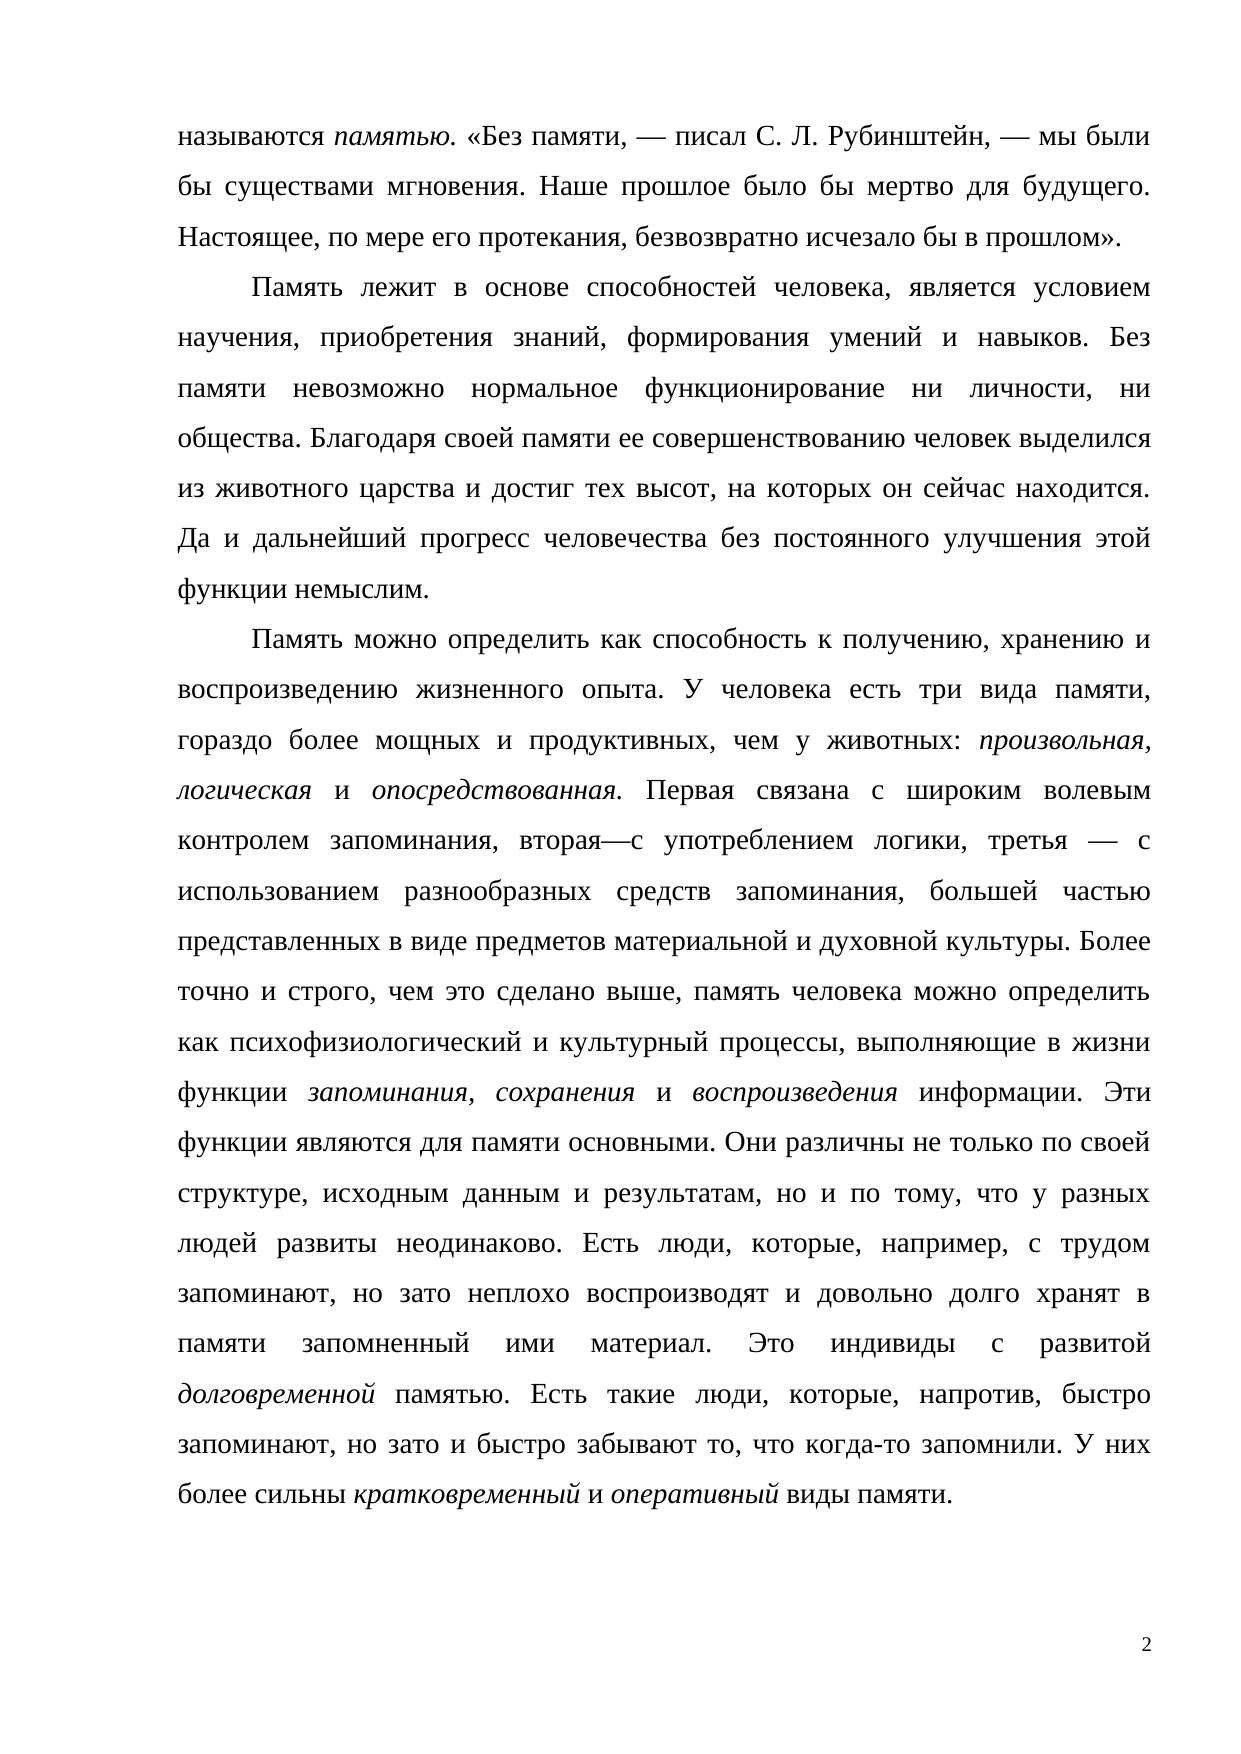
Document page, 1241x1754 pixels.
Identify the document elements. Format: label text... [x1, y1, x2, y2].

text Память лежит в основе способностей человека, является условием научения, приобретения знаний, формирования умений и навыков. Без памяти невозможно нормальное функционирование ни личности, ни общества. Благодаря своей памяти ее совершенствованию человек выделился из животного царства и достиг тех высот, на которых он сейчас находится. Да и дальнейший прогресс человечества без постоянного улучшения этой функции немыслим. [177, 269, 1152, 604]
text Память можно определить как способность к получению, хранению и воспроизведению жизненного опыта. У человека есть три вида памяти, гораздо более мощных и продуктивных, чем у животных: произвольная, логическая и опосредствованная. Первая связана с широким волевым контролем запоминания, вторая—с употреблением логики, третья — с использованием разнообразных средств запоминания, большей частью представленных в виде предметов материальной и духовной культуры. Более точно и строго, чем это сделано выше, память человека можно определить как психофизиологический и культурный процессы, выполняющие в жизни функции запоминания, сохранения и воспроизведения информации. Эти функции являются для памяти основными. Они различны не только по своей структуре, исходным данным и результатам, но и по тому, что у разных людей развиты неодинаково. Есть люди, которые, например, с трудом запоминают, но зато неплохо воспроизводят и довольно долго хранят в памяти запомненный ими материал. Это индивиды с развитой долговременной памятью. Есть такие люди, которые, напротив, быстро запоминают, но зато и быстро забывают то, что когда-то запомнили. У них более сильны кратковременный и оперативный виды памяти. [177, 621, 1152, 1510]
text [177, 118, 1152, 252]
